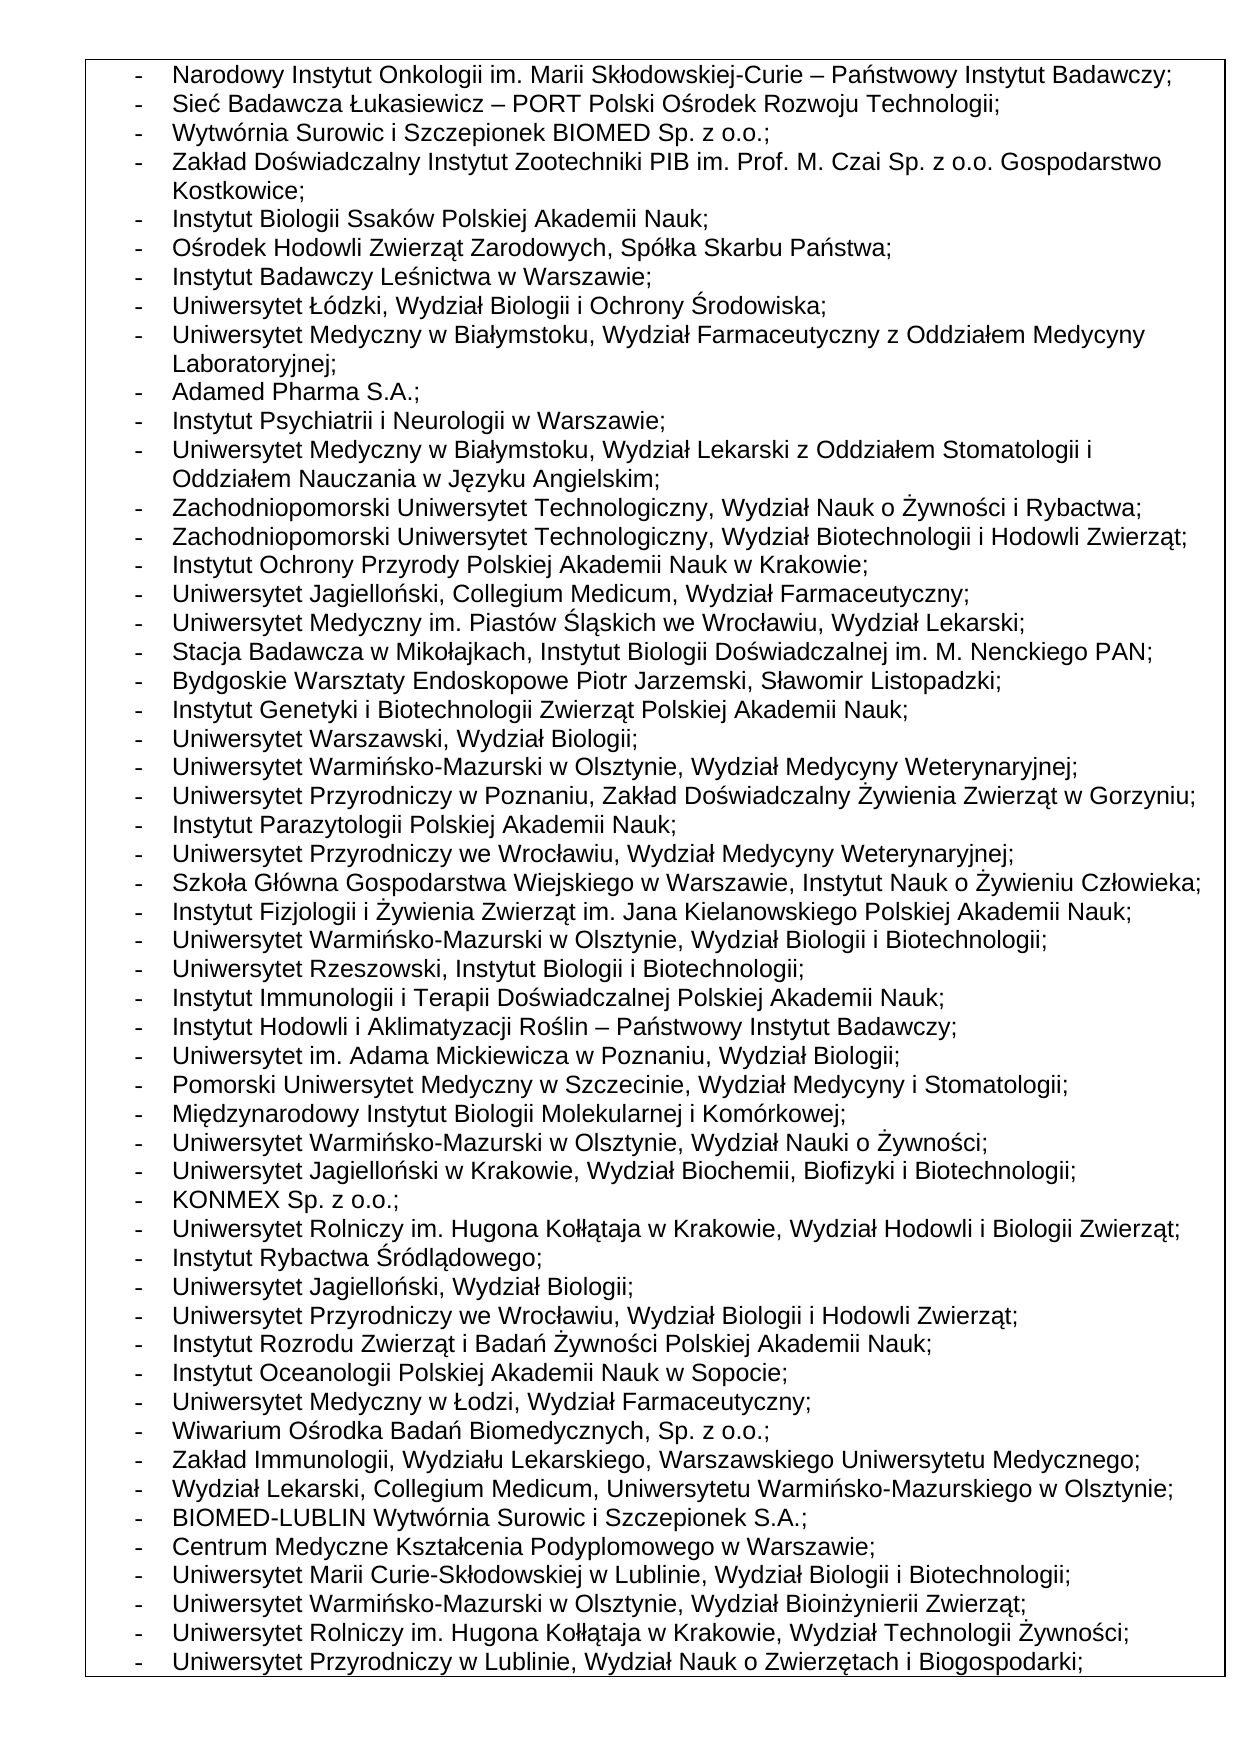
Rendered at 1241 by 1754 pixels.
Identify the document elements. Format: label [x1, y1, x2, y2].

table_cell [86, 60, 1224, 1676]
